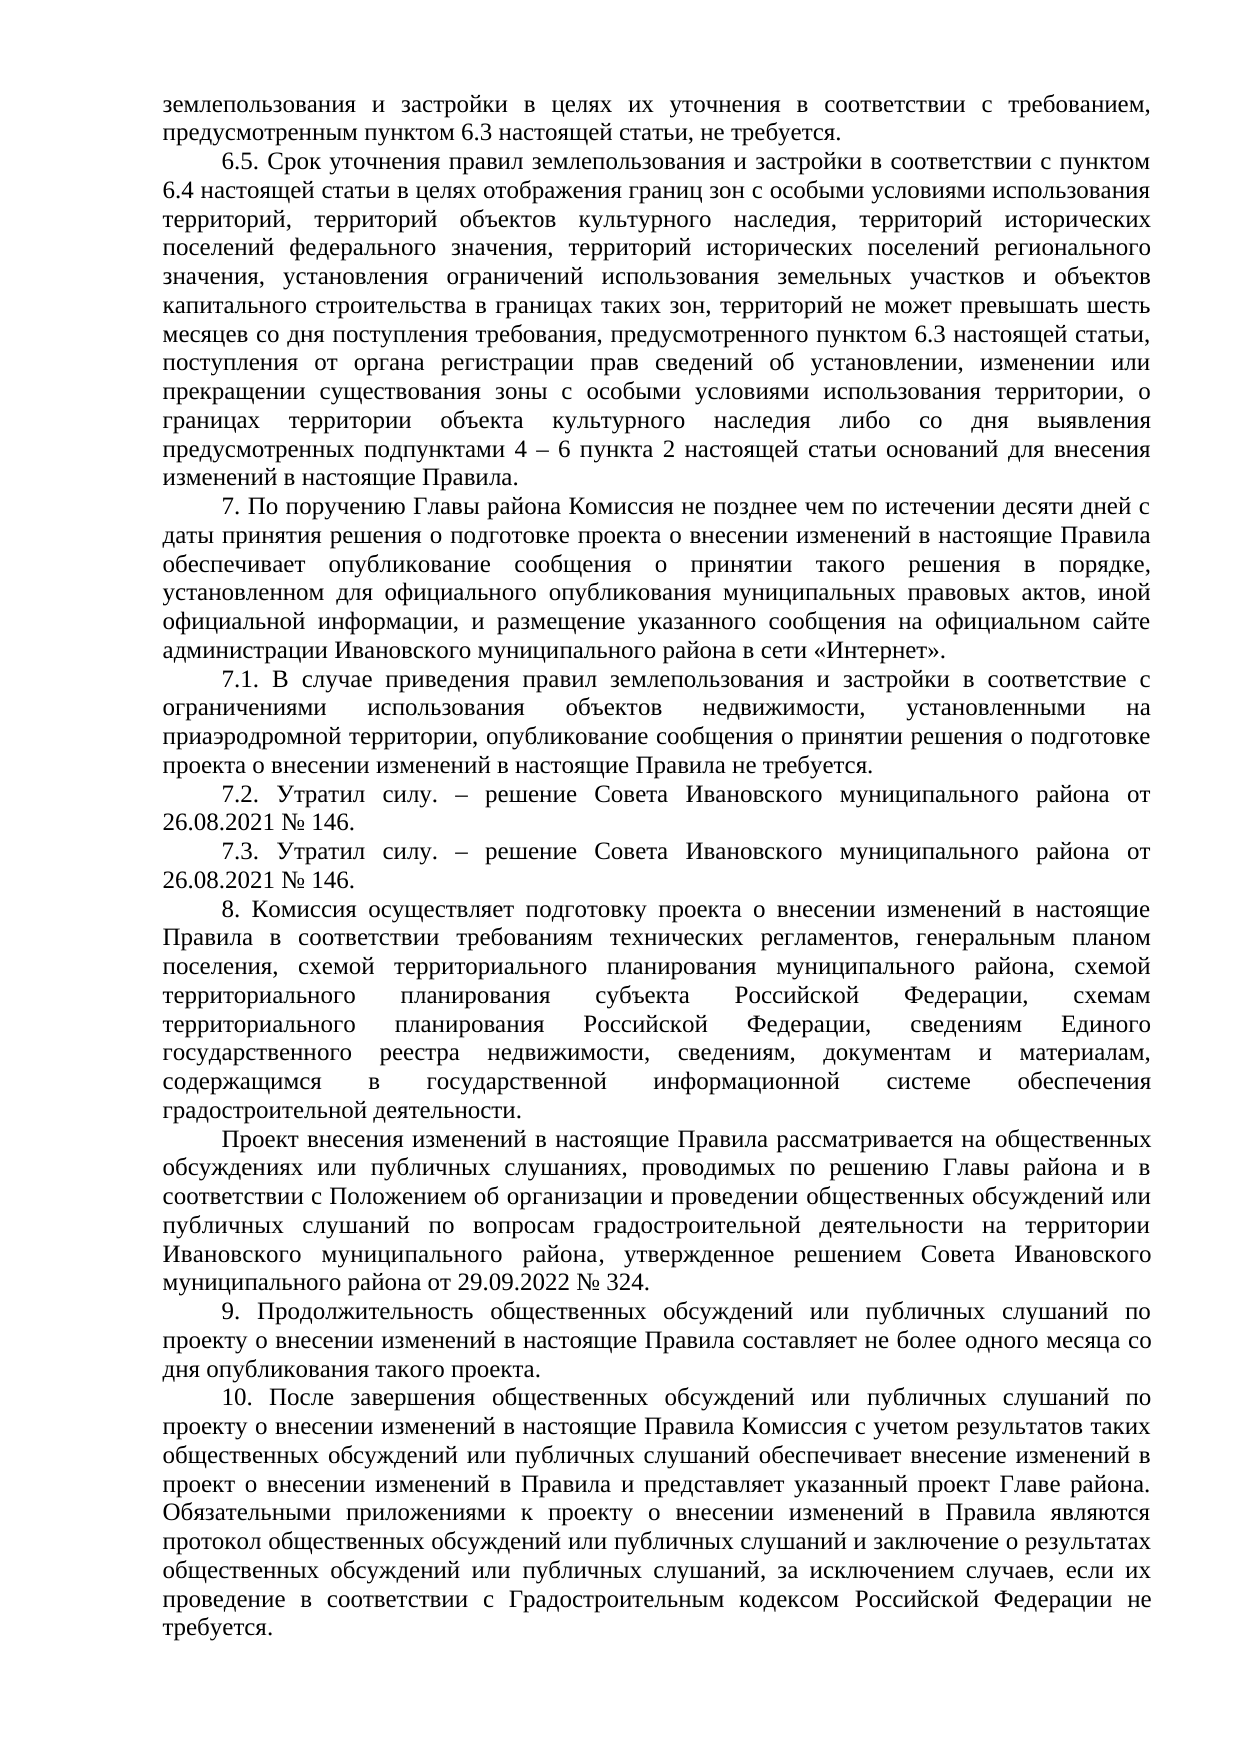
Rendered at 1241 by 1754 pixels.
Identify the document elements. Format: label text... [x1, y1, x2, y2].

text 7.2. Утратил силу. – решение Совета Ивановского муниципального района от 26.08.2021 № 146. [162, 779, 1152, 836]
text 7.3. Утратил силу. – решение Совета Ивановского муниципального района от 26.08.2021 № 146. [162, 836, 1152, 894]
text 7.1. В случае приведения правил землепользования и застройки в соответствие с ограничениями использования объектов недвижимости, установленными на приаэродромной территории, опубликование сообщения о принятии решения о подготовке проекта о внесении изменений в настоящие Правила не требуется. [162, 664, 1152, 779]
text 10. После завершения общественных обсуждений или публичных слушаний по проекту о внесении изменений в настоящие Правила Комиссия с учетом результатов таких общественных обсуждений или публичных слушаний обеспечивает внесение изменений в проект о внесении изменений в Правила и представляет указанный проект Главе района. Обязательными приложениями к проекту о внесении изменений в Правила являются протокол общественных обсуждений или публичных слушаний и заключение о результатах общественных обсуждений или публичных слушаний, за исключением случаев, если их проведение в соответствии с Градостроительным кодексом Российской Федерации не требуется. [162, 1382, 1152, 1641]
text 9. Продолжительность общественных обсуждений или публичных слушаний по проекту о внесении изменений в настоящие Правила составляет не более одного месяца со дня опубликования такого проекта. [162, 1296, 1152, 1382]
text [162, 89, 1152, 146]
text 8. Комиссия осуществляет подготовку проекта о внесении изменений в настоящие Правила в соответствии требованиям технических регламентов, генеральным планом поселения, схемой территориального планирования муниципального района, схемой территориального планирования субъекта Российской Федерации, схемам территориального планирования Российской Федерации, сведениям Единого государственного реестра недвижимости, сведениям, документам и материалам, содержащимся в государственной информационной системе обеспечения градостроительной деятельности. [162, 894, 1152, 1124]
text 7. По поручению Главы района Комиссия не позднее чем по истечении десяти дней с даты принятия решения о подготовке проекта о внесении изменений в настоящие Правила обеспечивает опубликование сообщения о принятии такого решения в порядке, установленном для официального опубликования муниципальных правовых актов, иной официальной информации, и размещение указанного сообщения на официальном сайте администрации Ивановского муниципального района в сети «Интернет». [162, 491, 1152, 664]
text 6.5. Срок уточнения правил землепользования и застройки в соответствии с пунктом 6.4 настоящей статьи в целях отображения границ зон с особыми условиями использования территорий, территорий объектов культурного наследия, территорий исторических поселений федерального значения, территорий исторических поселений регионального значения, установления ограничений использования земельных участков и объектов капитального строительства в границах таких зон, территорий не может превышать шесть месяцев со дня поступления требования, предусмотренного пунктом 6.3 настоящей статьи, поступления от органа регистрации прав сведений об установлении, изменении или прекращении существования зоны с особыми условиями использования территории, о границах территории объекта культурного наследия либо со дня выявления предусмотренных подпунктами 4 – 6 пункта 2 настоящей статьи оснований для внесения изменений в настоящие Правила. [162, 146, 1152, 491]
text Проект внесения изменений в настоящие Правила рассматривается на общественных обсуждениях или публичных слушаниях, проводимых по решению Главы района и в соответствии с Положением об организации и проведении общественных обсуждений или публичных слушаний по вопросам градостроительной деятельности на территории Ивановского муниципального района, утвержденное решением Совета Ивановского муниципального района от 29.09.2022 № 324. [162, 1124, 1152, 1296]
